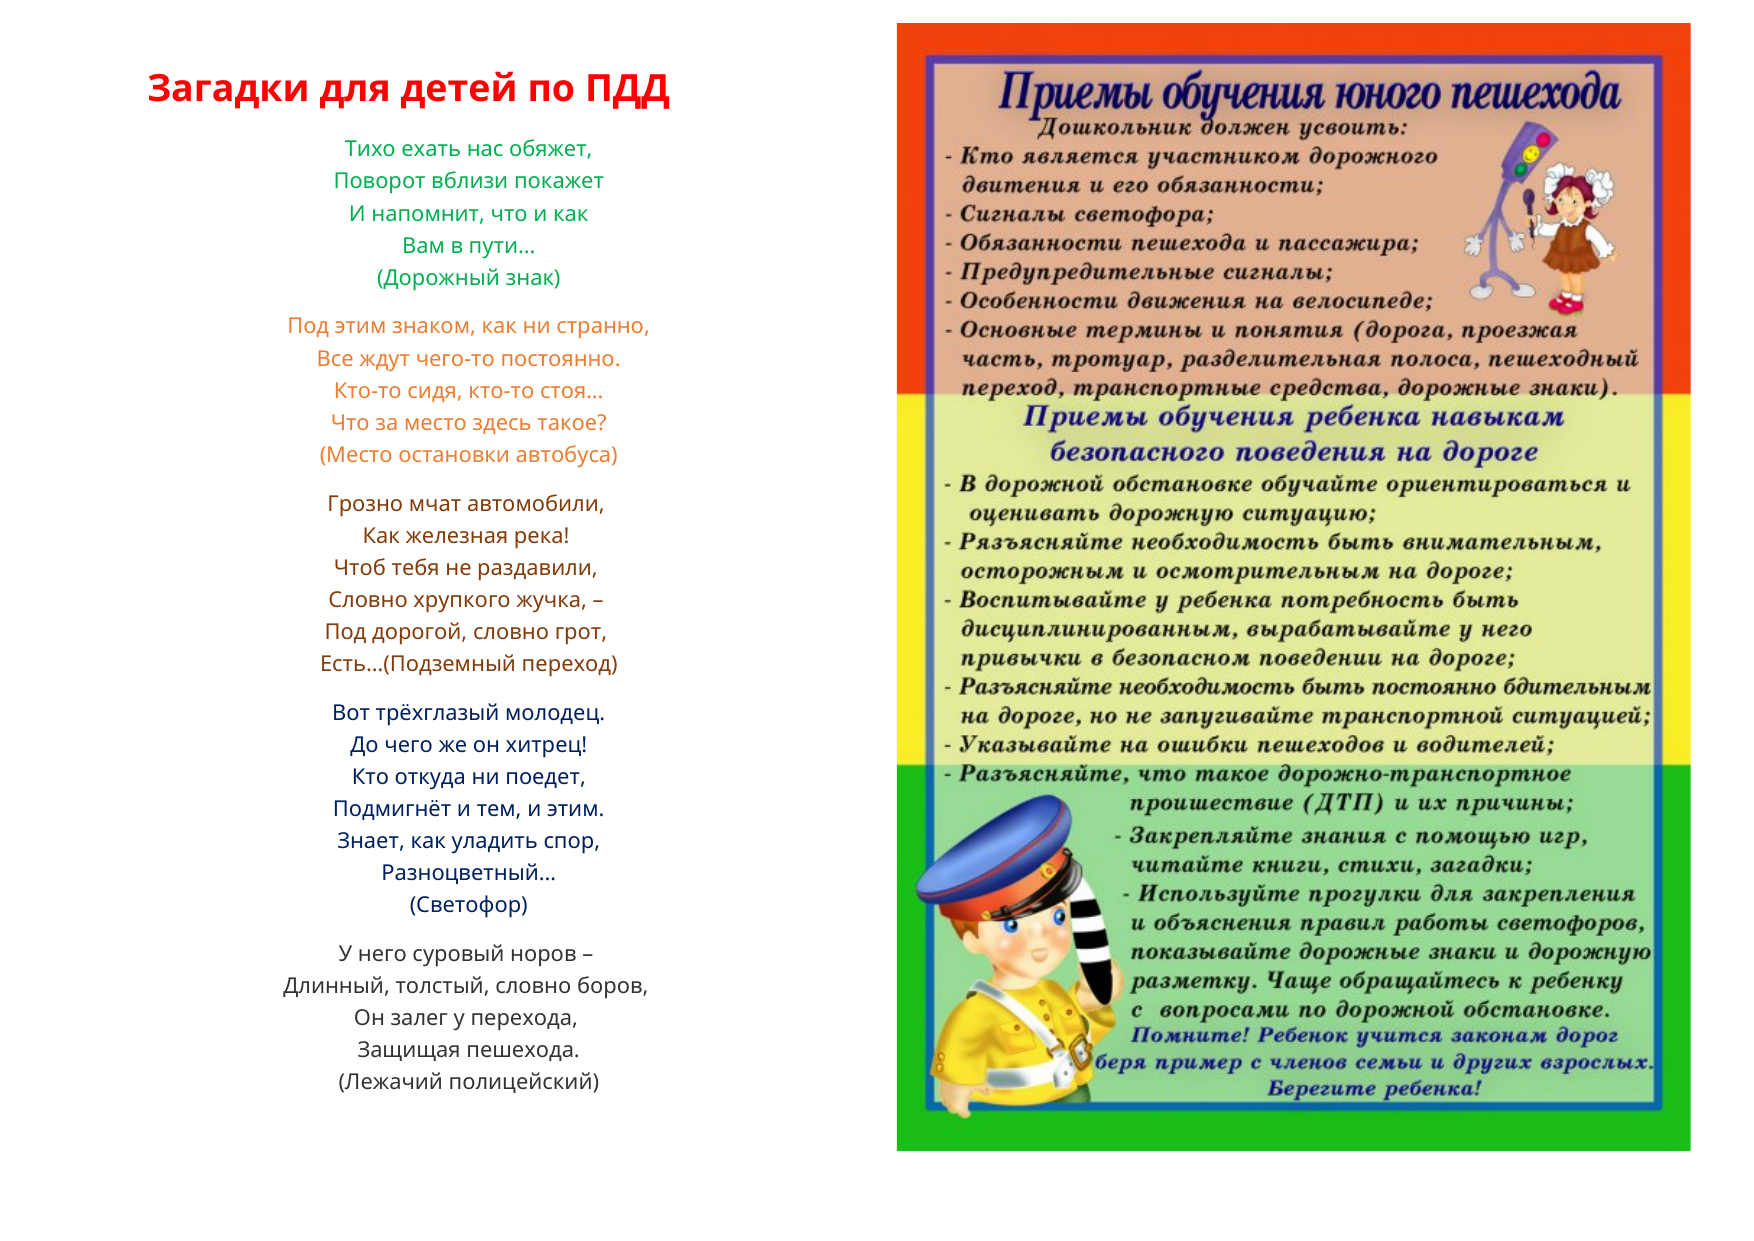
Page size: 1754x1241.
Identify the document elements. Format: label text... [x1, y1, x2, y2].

text Грозно мчат автомобили, Как железная река! Чтоб тебя не раздавили, Словно хрупкого жучка, – Под дорогой, словно грот, Есть…(Подземный переход) [59, 488, 879, 678]
text Загадки для детей по ПДД [59, 62, 879, 113]
text Вот трёхглазый молодец. До чего же он хитрец! Кто откуда ни поедет, Подмигнёт и тем, и этим. Знает, как уладить спор, Разноцветный… (Светофор) [59, 697, 879, 919]
picture [896, 23, 1691, 1151]
text Тихо ехать нас обяжет, Поворот вблизи покажет И напомнит, что и как Вам в пути… (Дорожный знак) [59, 133, 879, 292]
text Под этим знаком, как ни странно, Все ждут чего-то постоянно. Кто-то сидя, кто-то стоя… Что за место здесь такое? (Место остановки автобуса) [59, 311, 879, 469]
text У него суровый норов – Длинный, толстый, словно боров, Он залег у перехода, Защищая пешехода. (Лежачий полицейский) [59, 938, 879, 1096]
